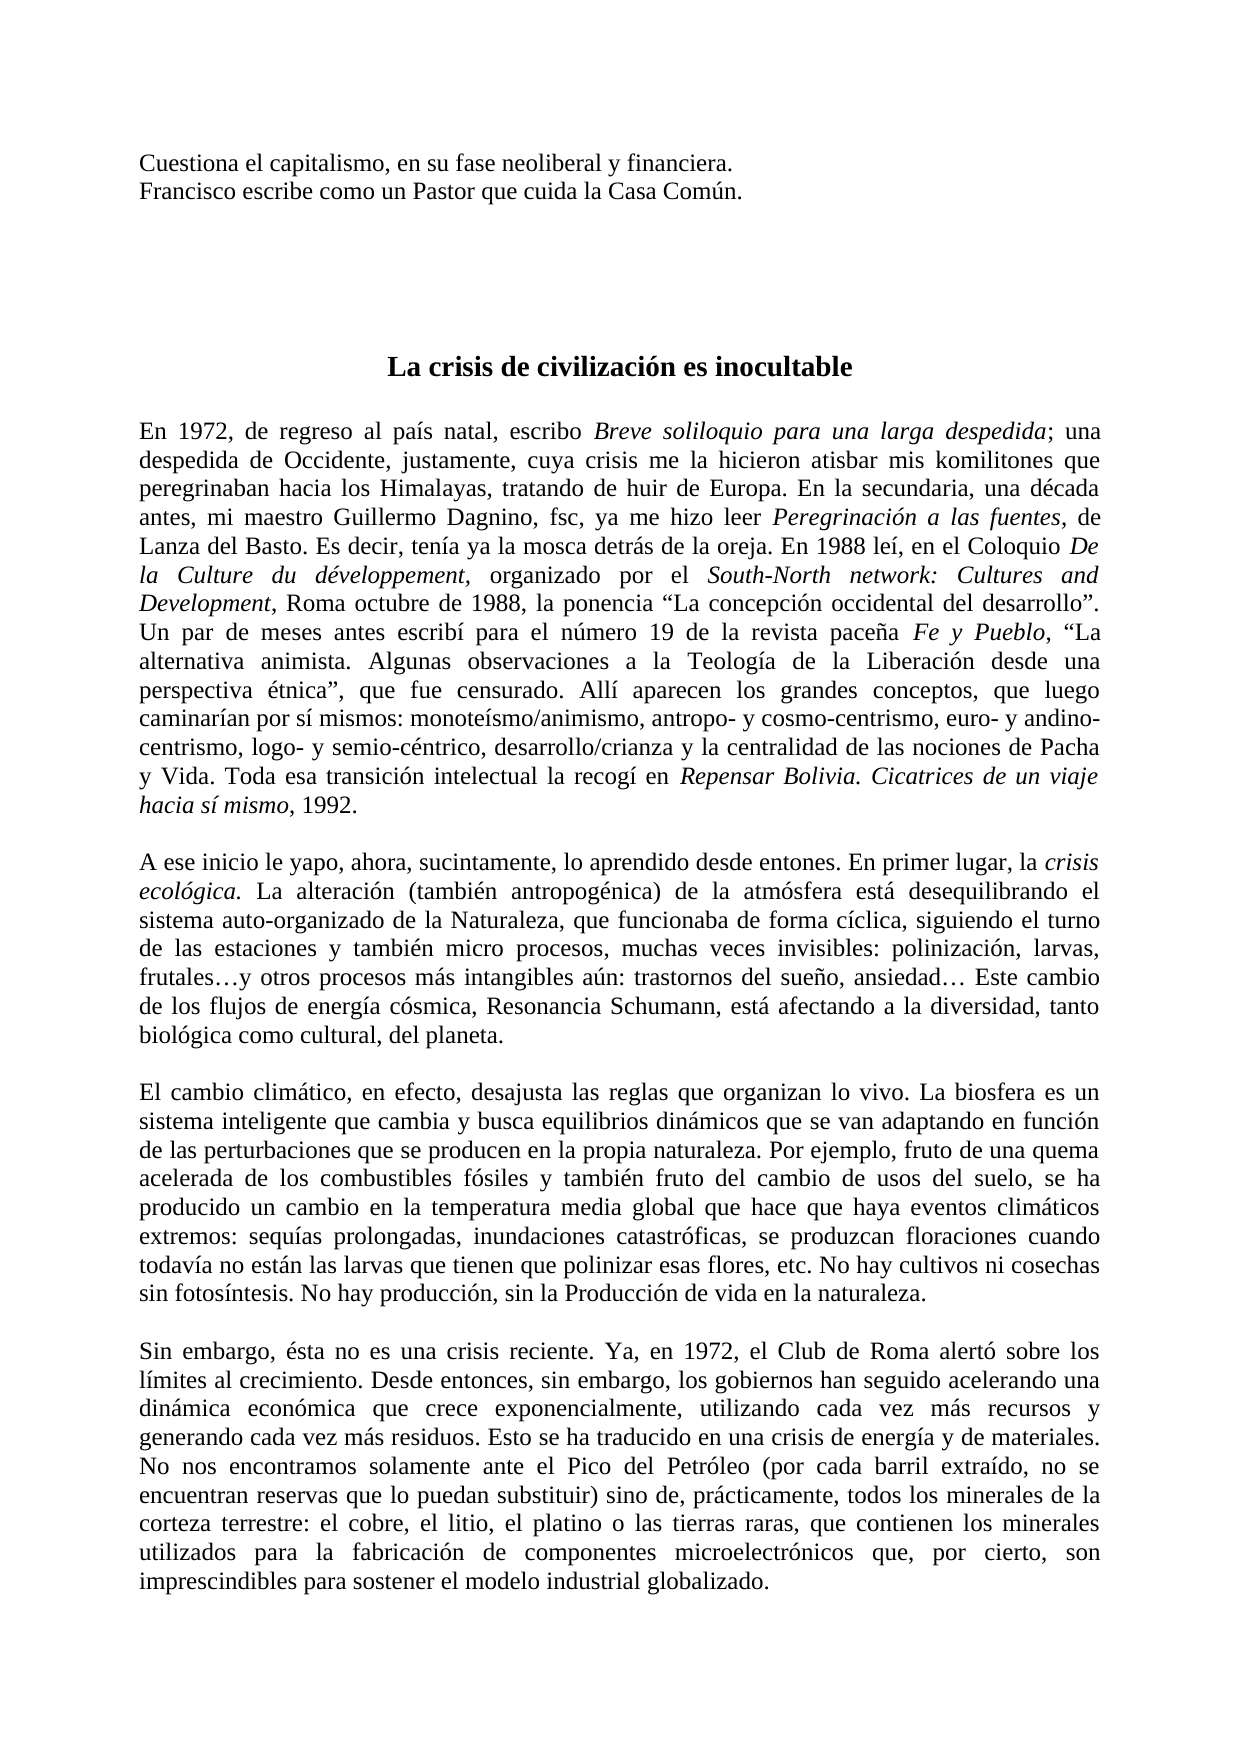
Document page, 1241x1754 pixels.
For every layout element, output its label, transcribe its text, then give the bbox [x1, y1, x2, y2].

text Cuestiona el capitalismo, en su fase neoliberal y financiera. [139, 148, 1101, 176]
text La crisis de civilización es inocultable [139, 349, 1101, 382]
text Francisco escribe como un Pastor que cuida la Casa Común. [139, 176, 1101, 205]
text El cambio climático, en efecto, desajusta las reglas que organizan lo vivo. La biosfera es un sistema inteligente que cambia y busca equilibrios dinámicos que se van adaptando en función de las perturbaciones que se producen en la propia naturaleza. Por ejemplo, fruto de una quema acelerada de los combustibles fósiles y también fruto del cambio de usos del suelo, se ha producido un cambio en la temperatura media global que hace que haya eventos climáticos extremos: sequías prolongadas, inundaciones catastróficas, se produzcan floraciones cuando todavía no están las larvas que tienen que polinizar esas flores, etc. No hay cultivos ni cosechas sin fotosíntesis. No hay producción, sin la Producción de vida en la naturaleza. [139, 1077, 1101, 1307]
text En 1972, de regreso al país natal, escribo Breve soliloquio para una larga despedida; una despedida de Occidente, justamente, cuya crisis me la hicieron atisbar mis komilitones que peregrinaban hacia los Himalayas, tratando de huir de Europa. En la secundaria, una década antes, mi maestro Guillermo Dagnino, fsc, ya me hizo leer Peregrinación a las fuentes, de Lanza del Basto. Es decir, tenía ya la mosca detrás de la oreja. En 1988 leí, en el Coloquio De la Culture du développement, organizado por el South-North network: Cultures and Development, Roma octubre de 1988, la ponencia “La concepción occidental del desarrollo”. Un par de meses antes escribí para el número 19 de la revista paceña Fe y Pueblo, “La alternativa animista. Algunas observaciones a la Teología de la Liberación desde una perspectiva étnica”, que fue censurado. Allí aparecen los grandes conceptos, que luego caminarían por sí mismos: monoteísmo/animismo, antropo- y cosmo-centrismo, euro- y andino-centrismo, logo- y semio-céntrico, desarrollo/crianza y la centralidad de las nociones de Pacha y Vida. Toda esa transición intelectual la recogí en Repensar Bolivia. Cicatrices de un viaje hacia sí mismo, 1992. [139, 416, 1101, 818]
text Sin embargo, ésta no es una crisis reciente. Ya, en 1972, el Club de Roma alertó sobre los límites al crecimiento. Desde entonces, sin embargo, los gobiernos han seguido acelerando una dinámica económica que crece exponencialmente, utilizando cada vez más recursos y generando cada vez más residuos. Esto se ha traducido en una crisis de energía y de materiales. No nos encontramos solamente ante el Pico del Petróleo (por cada barril extraído, no se encuentran reservas que lo puedan substituir) sino de, prácticamente, todos los minerales de la corteza terrestre: el cobre, el litio, el platino o las tierras raras, que contienen los minerales utilizados para la fabricación de componentes microelectrónicos que, por cierto, son imprescindibles para sostener el modelo industrial globalizado. [139, 1336, 1101, 1595]
text A ese inicio le yapo, ahora, sucintamente, lo aprendido desde entones. En primer lugar, la crisis ecológica. La alteración (también antropogénica) de la atmósfera está desequilibrando el sistema auto-organizado de la Naturaleza, que funcionaba de forma cíclica, siguiendo el turno de las estaciones y también micro procesos, muchas veces invisibles: polinización, larvas, frutales…y otros procesos más intangibles aún: trastornos del sueño, ansiedad… Este cambio de los flujos de energía cósmica, Resonancia Schumann, está afectando a la diversidad, tanto biológica como cultural, del planeta. [139, 847, 1101, 1048]
